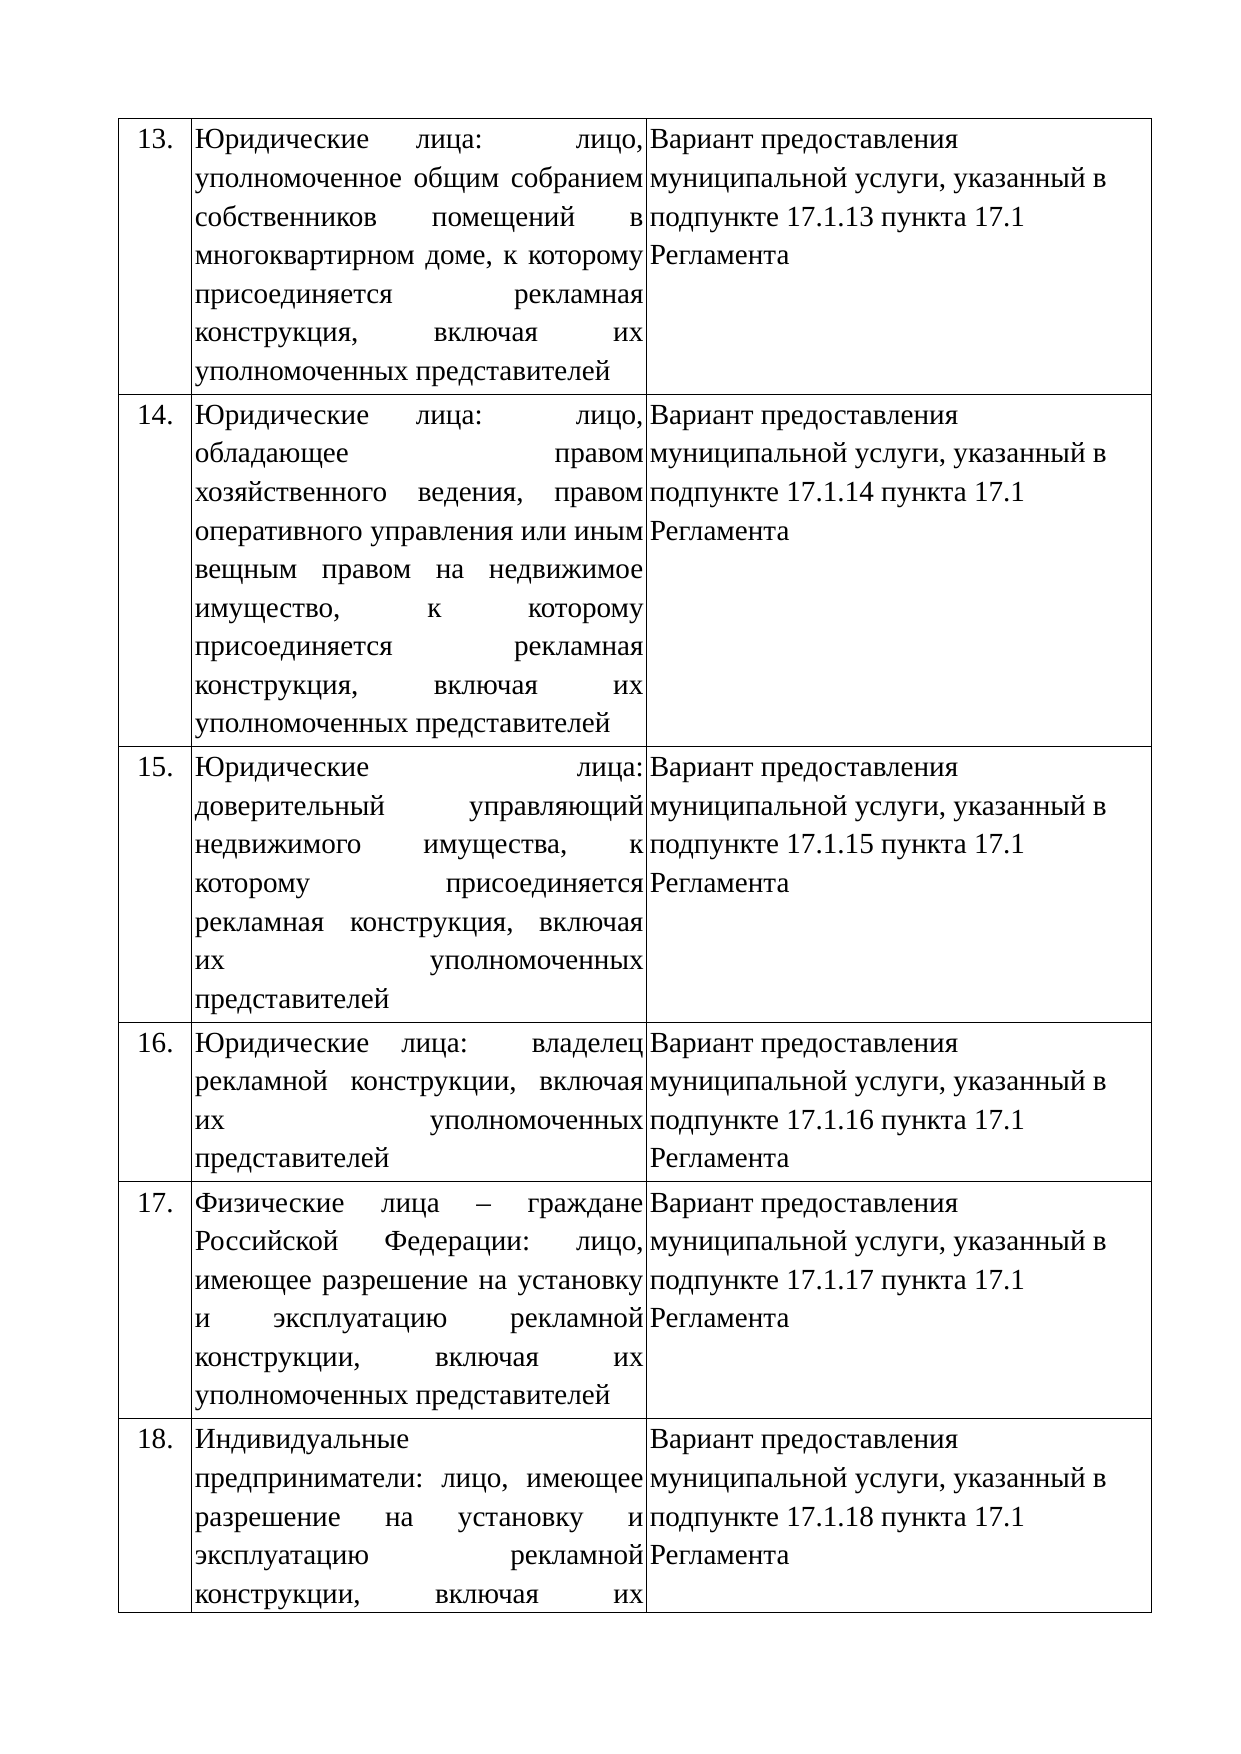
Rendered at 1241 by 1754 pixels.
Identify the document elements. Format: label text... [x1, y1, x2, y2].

table_cell Вариант предоставления муниципальной услуги, указанный в подпункте 17.1.14 пункта 17.1 Регламента [647, 395, 1151, 746]
table_cell 13. [119, 119, 191, 393]
table_cell 15. [119, 747, 191, 1021]
table_cell Физические лица – граждане Российской Федерации: лицо, имеющее разрешение на установку и эксплуатацию рекламной конструкции, включая их уполномоченных представителей [192, 1182, 646, 1418]
table_cell Вариант предоставления муниципальной услуги, указанный в подпункте 17.1.16 пункта 17.1 Регламента [647, 1023, 1151, 1181]
table_cell Вариант предоставления муниципальной услуги, указанный в подпункте 17.1.15 пункта 17.1 Регламента [647, 747, 1151, 1021]
table_cell Юридические лица: владелец рекламной конструкции, включая их уполномоченных представителей [192, 1023, 646, 1181]
table_cell Вариант предоставления муниципальной услуги, указанный в подпункте 17.1.17 пункта 17.1 Регламента [647, 1182, 1151, 1418]
table_cell 18. [119, 1419, 191, 1612]
table_cell Юридические лица: лицо, обладающее правом хозяйственного ведения, правом оперативного управления или иным вещным правом на недвижимое имущество, к которому присоединяется рекламная конструкция, включая их уполномоченных представителей [192, 395, 646, 746]
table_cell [647, 1419, 1151, 1612]
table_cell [192, 1419, 646, 1612]
table_cell Вариант предоставления муниципальной услуги, указанный в подпункте 17.1.13 пункта 17.1 Регламента [647, 119, 1151, 393]
table_cell 17. [119, 1182, 191, 1418]
table_cell 16. [119, 1023, 191, 1181]
table_cell Юридические лица: доверительный управляющий недвижимого имущества, к которому присоединяется рекламная конструкция, включая их уполномоченных представителей [192, 747, 646, 1021]
table_cell Юридические лица: лицо, уполномоченное общим собранием собственников помещений в многоквартирном доме, к которому присоединяется рекламная конструкция, включая их уполномоченных представителей [192, 119, 646, 393]
table_cell 14. [119, 395, 191, 746]
